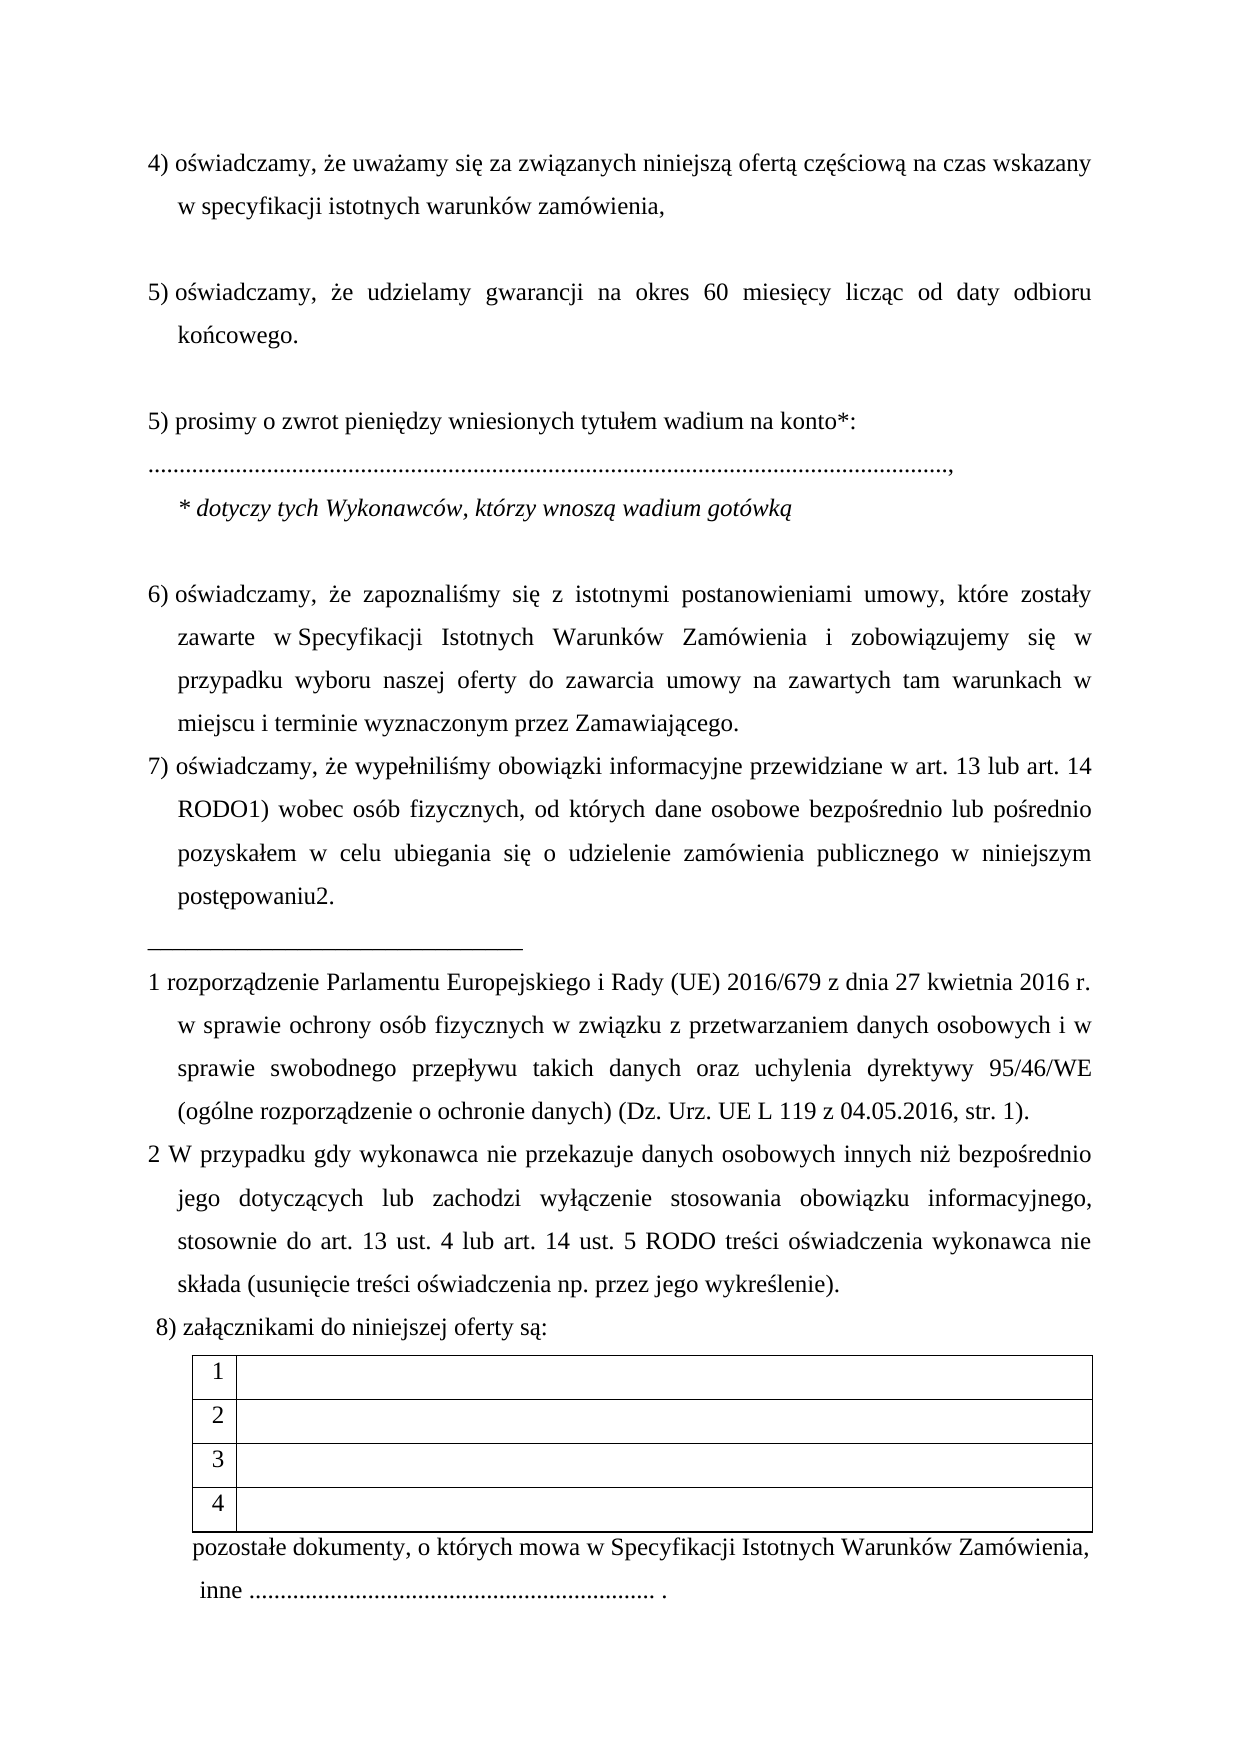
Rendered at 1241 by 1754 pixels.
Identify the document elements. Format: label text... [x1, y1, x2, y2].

text 5) prosimy o zwrot pieniędzy wniesionych tytułem wadium na konto*: [148, 406, 1093, 435]
table_cell 3 [193, 1444, 236, 1487]
table_cell [237, 1400, 1092, 1443]
text ................................................................................................................................, [148, 449, 1093, 478]
table_header 1 [193, 1356, 236, 1399]
text 6) oświadczamy, że zapoznaliśmy się z istotnymi postanowieniami umowy, które zostały zawarte w Specyfikacji Istotnych Warunków Zamówienia i zobowiązujemy się w przypadku wyboru naszej oferty do zawarcia umowy na zawartych tam warunkach w miejscu i terminie wyznaczonym przez Zamawiającego. [148, 579, 1093, 737]
text 1 rozporządzenie Parlamentu Europejskiego i Rady (UE) 2016/679 z dnia 27 kwietnia 2016 r. w sprawie ochrony osób fizycznych w związku z przetwarzaniem danych osobowych i w sprawie swobodnego przepływu takich danych oraz uchylenia dyrektywy 95/46/WE (ogólne rozporządzenie o ochronie danych) (Dz. Urz. UE L 119 z 04.05.2016, str. 1). [148, 967, 1093, 1125]
text 5) oświadczamy, że udzielamy gwarancji na okres 60 miesięcy licząc od daty odbioru końcowego. [148, 277, 1093, 349]
text pozostałe dokumenty, o których mowa w Specyfikacji Istotnych Warunków Zamówienia, [192, 1533, 1093, 1561]
text inne ................................................................. . [148, 1576, 1093, 1604]
text ______________________________ [148, 924, 1093, 953]
table_header [237, 1356, 1092, 1399]
text 2 W przypadku gdy wykonawca nie przekazuje danych osobowych innych niż bezpośrednio jego dotyczących lub zachodzi wyłączenie stosowania obowiązku informacyjnego, stosownie do art. 13 ust. 4 lub art. 14 ust. 5 RODO treści oświadczenia wykonawca nie składa (usunięcie treści oświadczenia np. przez jego wykreślenie). [148, 1139, 1093, 1298]
table_cell 2 [193, 1400, 236, 1443]
text 8) załącznikami do niniejszej oferty są: [156, 1312, 1093, 1341]
table_cell [237, 1488, 1092, 1531]
text 4) oświadczamy, że uważamy się za związanych niniejszą ofertą częściową na czas wskazany w specyfikacji istotnych warunków zamówienia, [148, 148, 1093, 219]
table_cell 4 [193, 1488, 236, 1531]
text * dotyczy tych Wykonawców, którzy wnoszą wadium gotówką [177, 493, 1093, 521]
table_cell [237, 1444, 1092, 1487]
text 7) oświadczamy, że wypełniliśmy obowiązki informacyjne przewidziane w art. 13 lub art. 14 RODO1) wobec osób fizycznych, od których dane osobowe bezpośrednio lub pośrednio pozyskałem w celu ubiegania się o udzielenie zamówienia publicznego w niniejszym postępowaniu2. [148, 751, 1093, 909]
